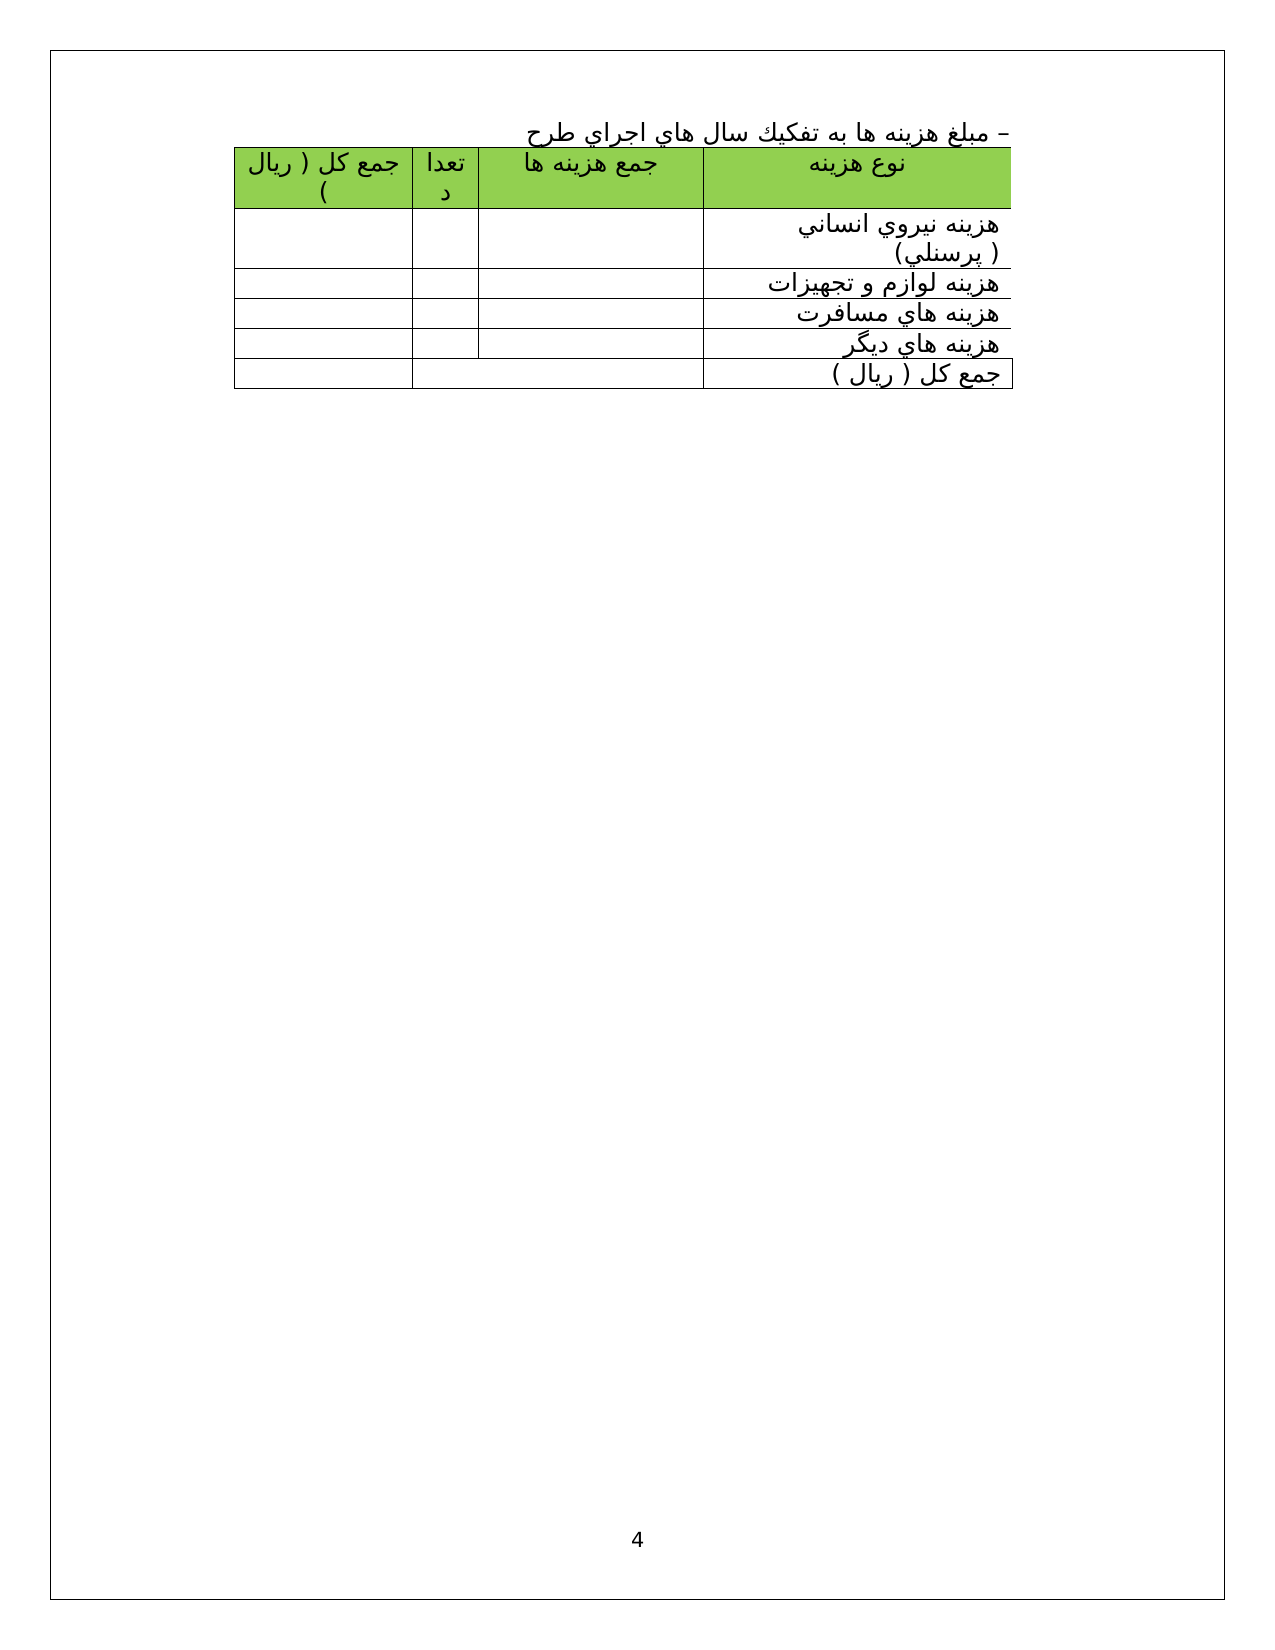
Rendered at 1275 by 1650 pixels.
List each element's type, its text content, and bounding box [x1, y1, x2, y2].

table_cell [413, 329, 478, 358]
table_cell [413, 299, 478, 328]
table_cell [479, 209, 703, 267]
table_cell هزينه لوازم و تجهيزات [704, 269, 1011, 298]
table_header نوع هزينه [704, 148, 1011, 208]
table_cell [235, 299, 412, 328]
table_cell [235, 209, 412, 267]
table_cell هزينه نيروي انساني ( پرسنلي) [704, 209, 1011, 267]
table_header تعداد [413, 148, 478, 208]
table_cell [235, 329, 412, 358]
table_cell هزينه هاي ديگر [704, 329, 1011, 358]
table_cell [479, 329, 703, 358]
text – مبلغ هزينه ها به تفكيك سال هاي اجراي طرح [118, 118, 1145, 147]
table_cell [413, 209, 478, 267]
table_cell [479, 299, 703, 328]
table_header جمع كل ( ريال ) [235, 148, 412, 208]
table_cell [479, 269, 703, 298]
table_cell [413, 269, 478, 298]
table_cell [235, 269, 412, 298]
table_cell جمع كل ( ريال )‌ [704, 359, 1012, 388]
table_cell [235, 359, 412, 388]
table_header جمع هزينه ها [479, 148, 703, 208]
table_cell هزينه هاي مسافرت [704, 299, 1011, 328]
table_cell [413, 359, 703, 388]
